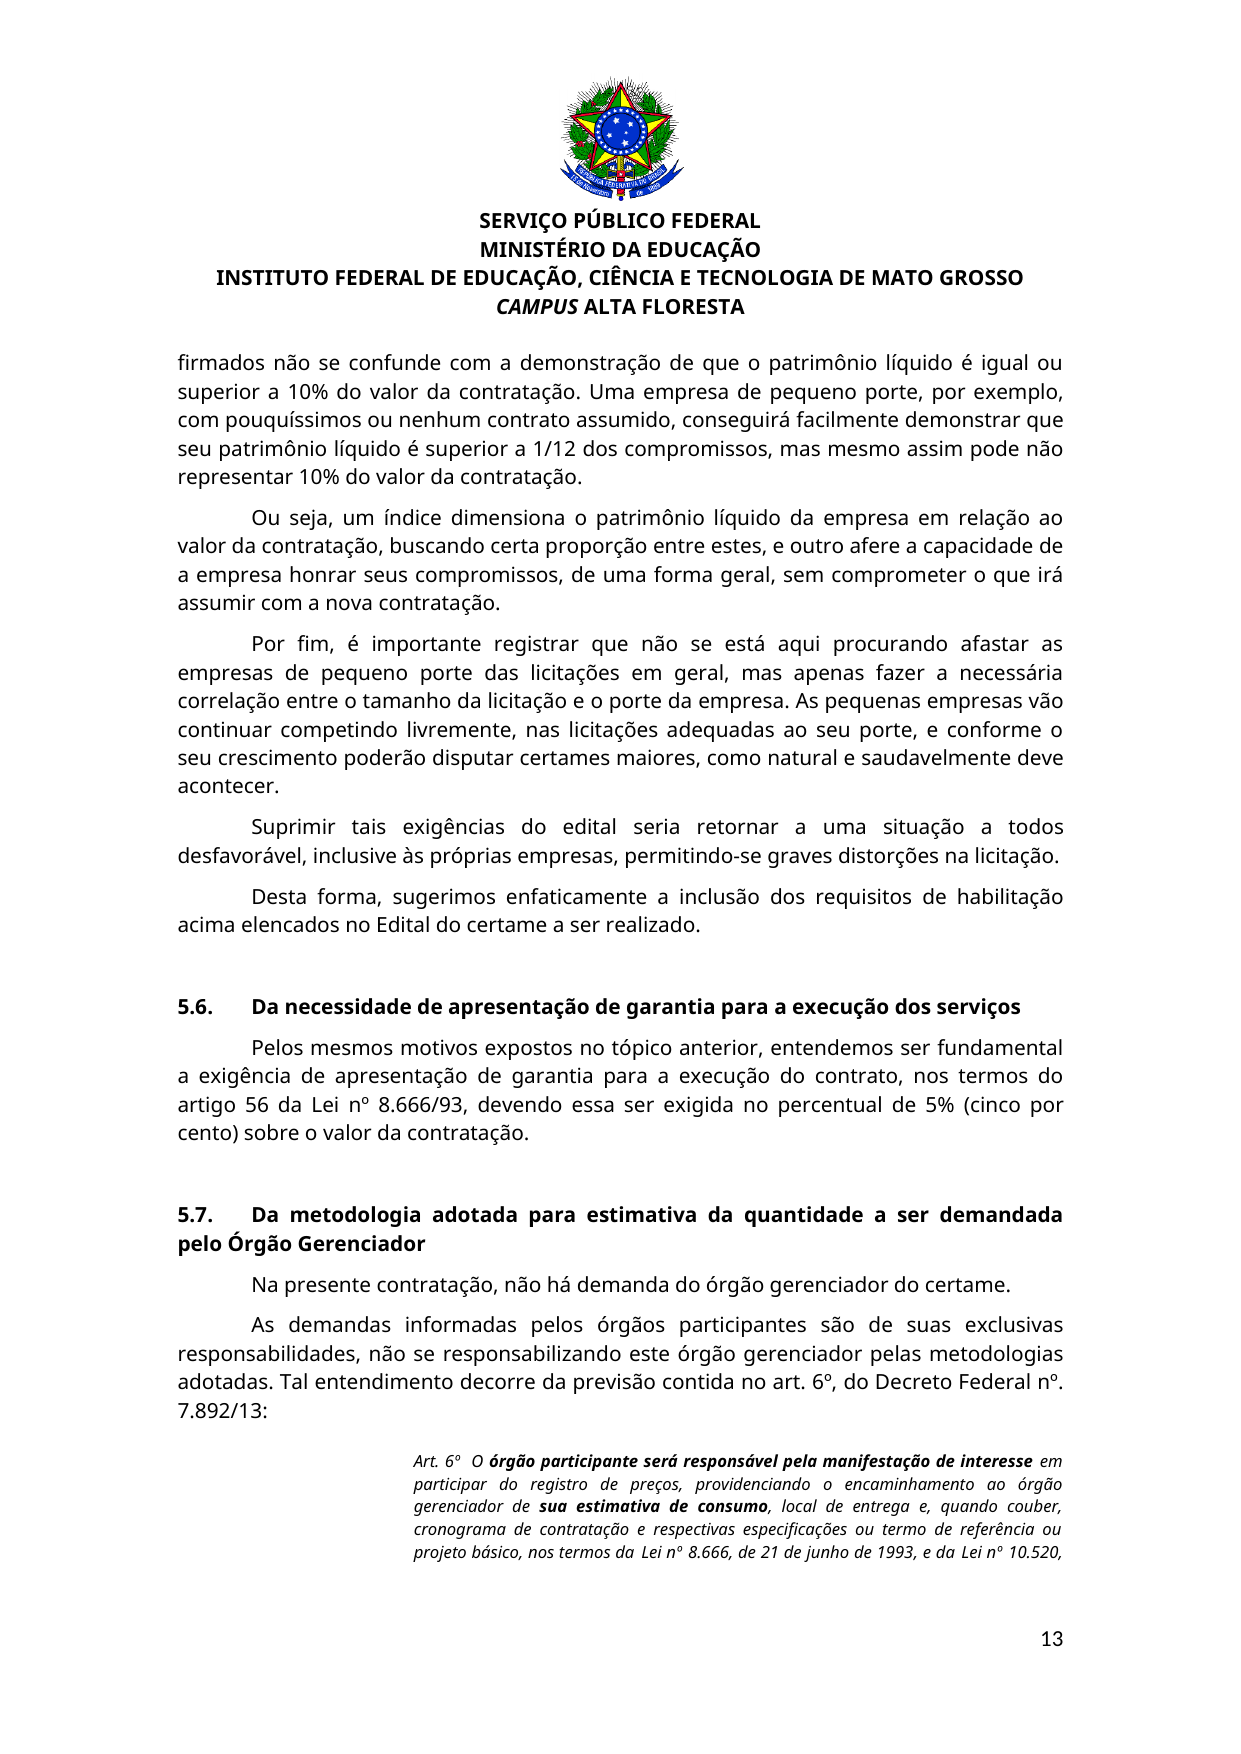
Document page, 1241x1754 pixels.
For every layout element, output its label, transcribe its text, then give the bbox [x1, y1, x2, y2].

text Ou seja, um índice dimensiona o patrimônio líquido da empresa em relação ao valor da contratação, buscando certa proporção entre estes, e outro afere a capacidade de a empresa honrar seus compromissos, de uma forma geral, sem comprometer o que irá assumir com a nova contratação. [177, 503, 1064, 617]
text Na presente contratação, não há demanda do órgão gerenciador do certame. [177, 1270, 1064, 1298]
picture [553, 73, 687, 203]
text Desta forma, sugerimos enfaticamente a inclusão dos requisitos de habilitação acima elencados no Edital do certame a ser realizado. [177, 882, 1064, 939]
text 5.7. Da metodologia adotada para estimativa da quantidade a ser demandada pelo Órgão Gerenciador [177, 1200, 1064, 1257]
text Suprimir tais exigências do edital seria retornar a uma situação a todos desfavorável, inclusive às próprias empresas, permitindo-se graves distorções na licitação. [177, 812, 1064, 869]
text As demandas informadas pelos órgãos participantes são de suas exclusivas responsabilidades, não se responsabilizando este órgão gerenciador pelas metodologias adotadas. Tal entendimento decorre da previsão contida no art. 6º, do Decreto Federal nº. 7.892/13: [177, 1311, 1064, 1424]
text 5.6. Da necessidade de apresentação de garantia para a execução dos serviços [177, 992, 1064, 1021]
text Pelos mesmos motivos expostos no tópico anterior, entendemos ser fundamental a exigência de apresentação de garantia para a execução do contrato, nos termos do artigo 56 da Lei nº 8.666/93, devendo essa ser exigida no percentual de 5% (cinco por cento) sobre o valor da contratação. [177, 1033, 1064, 1147]
text Por fim, é importante registrar que não se está aqui procurando afastar as empresas de pequeno porte das licitações em geral, mas apenas fazer a necessária correlação entre o tamanho da licitação e o porte da empresa. As pequenas empresas vão continuar competindo livremente, nas licitações adequadas ao seu porte, e conforme o seu crescimento poderão disputar certames maiores, como natural e saudavelmente deve acontecer. [177, 629, 1064, 800]
